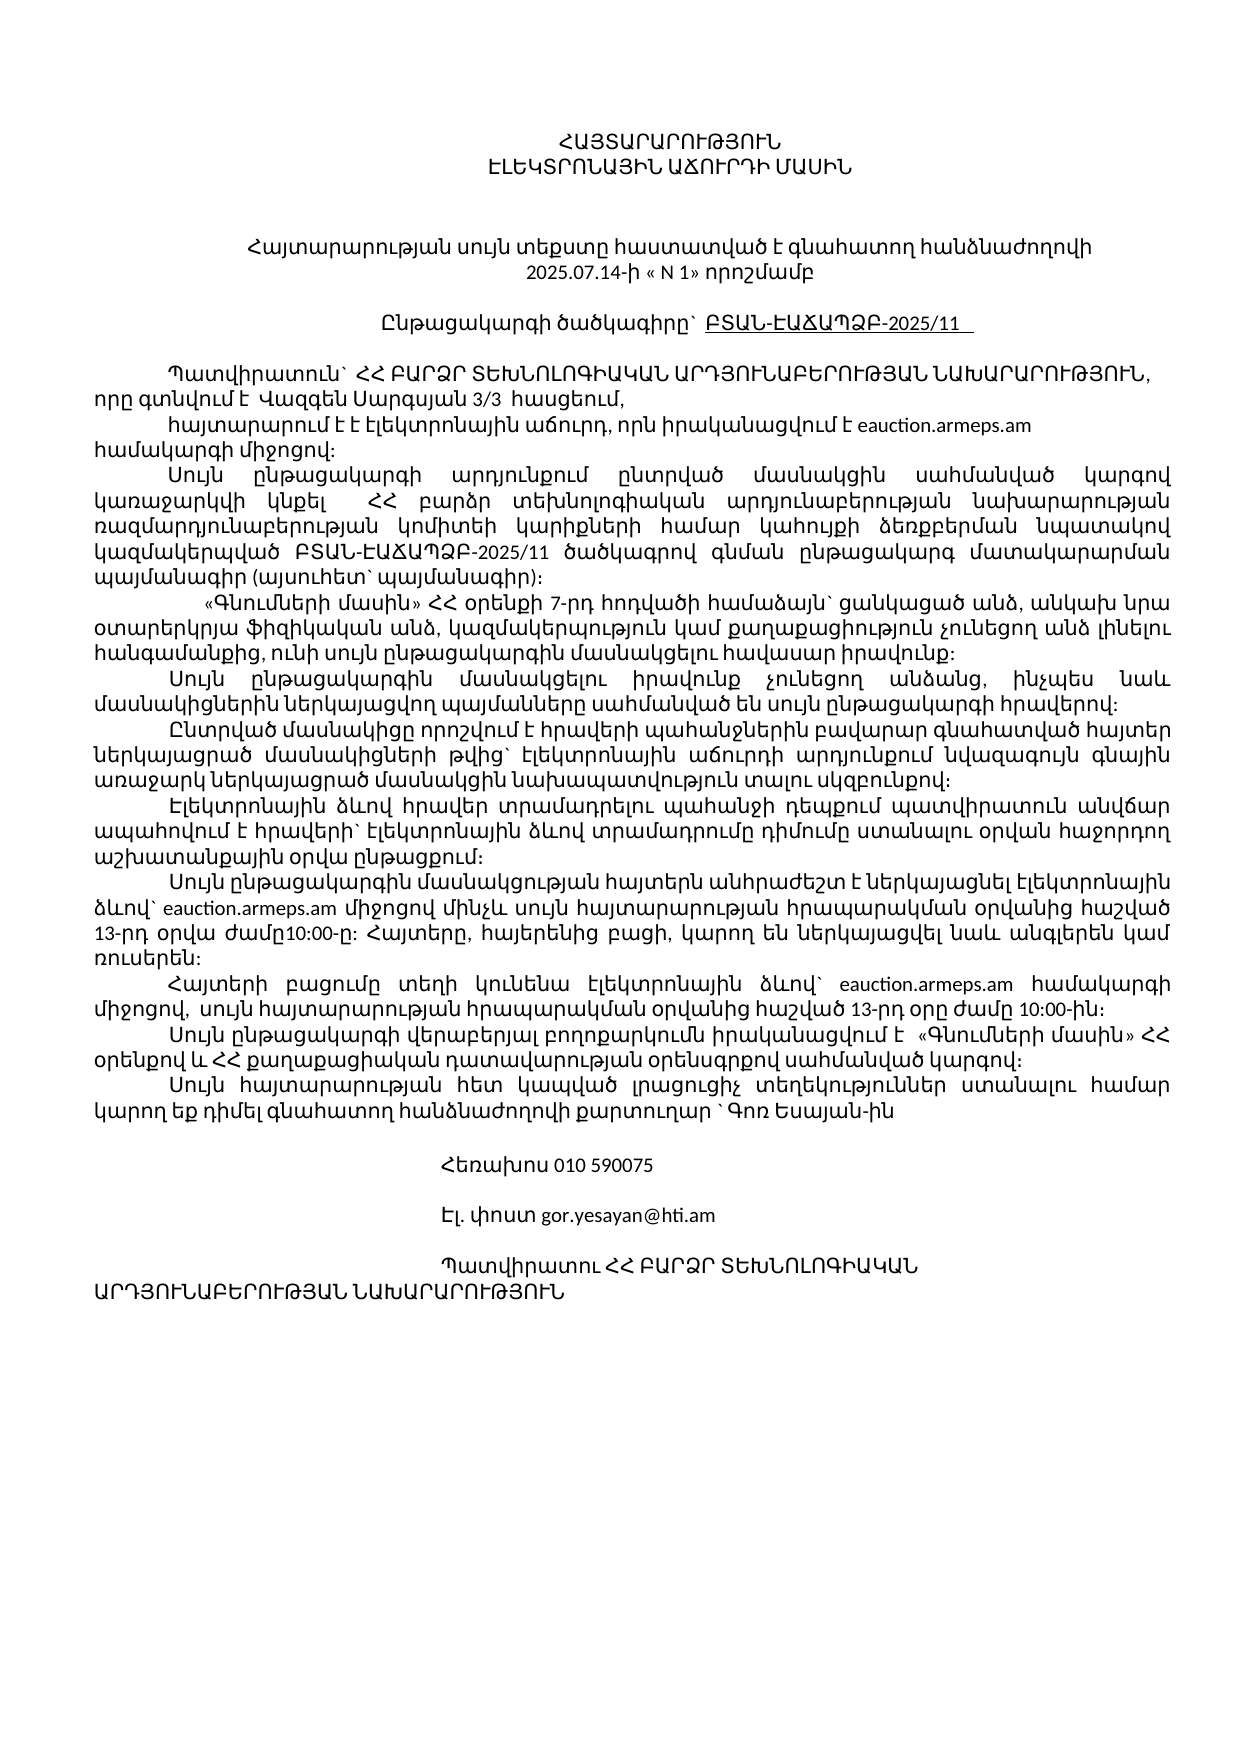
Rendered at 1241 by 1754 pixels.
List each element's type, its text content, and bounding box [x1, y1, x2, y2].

text Հայտերի բացումը տեղի կունենա էլեկտրոնային ձևով` eauction.armeps.am համակարգի միջոցով, սույն հայտարարության հրապարակման օրվանից հաշված 13-րդ օրը ժամը 10:00-ին։ [94, 971, 1171, 1022]
text Սույն ընթացակարգի արդյունքում ընտրված մասնակցին սահմանված կարգով կառաջարկվի կնքել ՀՀ բարձր տեխնոլոգիական արդյունաբերության նախարարության ռազմարդյունաբերության կոմիտեի կարիքների համար կահույքի ձեռքբերման նպատակով կազմակերպված ԲՏԱՆ-ԷԱՃԱՊՁԲ-2025/11 ծածկագրով գնման ընթացակարգ մատակարարման պայմանագիր (այսուհետ` պայմանագիր)։ [94, 463, 1171, 590]
text Հայտարարության սույն տեքստը հաստատված է գնահատող հանձնաժողովի [94, 234, 1171, 259]
text Պատվիրատու ՀՀ ԲԱՐՁՐ ՏԵԽՆՈԼՈԳԻԱԿԱՆ ԱՐԴՅՈՒՆԱԲԵՐՈՒԹՅԱՆ ՆԱԽԱՐԱՐՈՒԹՅՈՒՆ [94, 1253, 1171, 1304]
text Սույն ընթացակարգին մասնակցության հայտերն անհրաժեշտ է ներկայացնել էլեկտրոնային ձևով` eauction.armeps.am միջոցով մինչև սույն հայտարարության հրապարակման օրվանից հաշված 13-րդ օրվա ժամը10:00-ը: Հայտերը, հայերենից բացի, կարող են ներկայացվել նաև անգլերեն կամ ռուսերեն: [94, 869, 1171, 971]
text Ընտրված մասնակիցը որոշվում է հրավերի պահանջներին բավարար գնահատված հայտեր ներկայացրած մասնակիցների թվից` էլեկտրոնային աճուրդի արդյունքում նվազագույն գնային առաջարկ ներկայացրած մասնակցին նախապատվություն տալու սկզբունքով։ [94, 717, 1171, 793]
text Ընթացակարգի ծածկագիրը` ԲՏԱՆ-ԷԱՃԱՊՁԲ-2025/11 [94, 310, 1171, 336]
text ԷԼԵԿՏՐՈՆԱՅԻՆ ԱՃՈՒՐԴԻ ՄԱՍԻՆ [94, 154, 1171, 180]
text Սույն ընթացակարգի վերաբերյալ բողոքարկումն իրականացվում է «Գնումների մասին» ՀՀ օրենքով և ՀՀ քաղաքացիական դատավարության օրենսգրքով սահմանված կարգով։ [94, 1022, 1171, 1073]
text 2025.07.14 -ի « N 1» որոշմամբ [94, 259, 1171, 285]
text Սույն հայտարարության հետ կապված լրացուցիչ տեղեկություններ ստանալու համար կարող եք դիմել գնահատող հանձնաժողովի քարտուղար ` Գոռ Եսայան-ին [94, 1073, 1171, 1123]
text Հեռախոս 010 590075 [94, 1152, 1171, 1177]
text Պատվիրատուն` ՀՀ ԲԱՐՁՐ ՏԵԽՆՈԼՈԳԻԱԿԱՆ ԱՐԴՅՈՒՆԱԲԵՐՈՒԹՅԱՆ ՆԱԽԱՐԱՐՈՒԹՅՈՒՆ, որը գտնվում է Վազգեն Սարգսյան 3/3 հասցեում, [94, 361, 1171, 412]
text հայտարարում է է էլեկտրոնային աճուրդ, որն իրականացվում է eauction.armeps.am համակարգի միջոցով: [94, 412, 1171, 463]
text Էլ. փոստ gor.yesayan@hti.am [94, 1203, 1171, 1228]
text «Գնումների մասին» ՀՀ օրենքի 7-րդ հոդվածի համաձայն` ցանկացած անձ, անկախ նրա օտարերկրյա ֆիզիկական անձ, կազմակերպություն կամ քաղաքացիություն չունեցող անձ լինելու հանգամանքից, ունի սույն ընթացակարգին մասնակցելու հավասար իրավունք: [94, 590, 1171, 666]
text ՀԱՅՏԱՐԱՐՈՒԹՅՈՒՆ [94, 129, 1171, 154]
text Սույն ընթացակարգին մասնակցելու իրավունք չունեցող անձանց, ինչպես նաև մասնակիցներին ներկայացվող պայմանները սահմանված են սույն ընթացակարգի հրավերով: [94, 666, 1171, 717]
text Էլեկտրոնային ձևով հրավեր տրամադրելու պահանջի դեպքում պատվիրատուն անվճար ապահովում է հրավերի` էլեկտրոնային ձևով տրամադրումը դիմումը ստանալու օրվան հաջորդող աշխատանքային օրվա ընթացքում։ [94, 793, 1171, 869]
